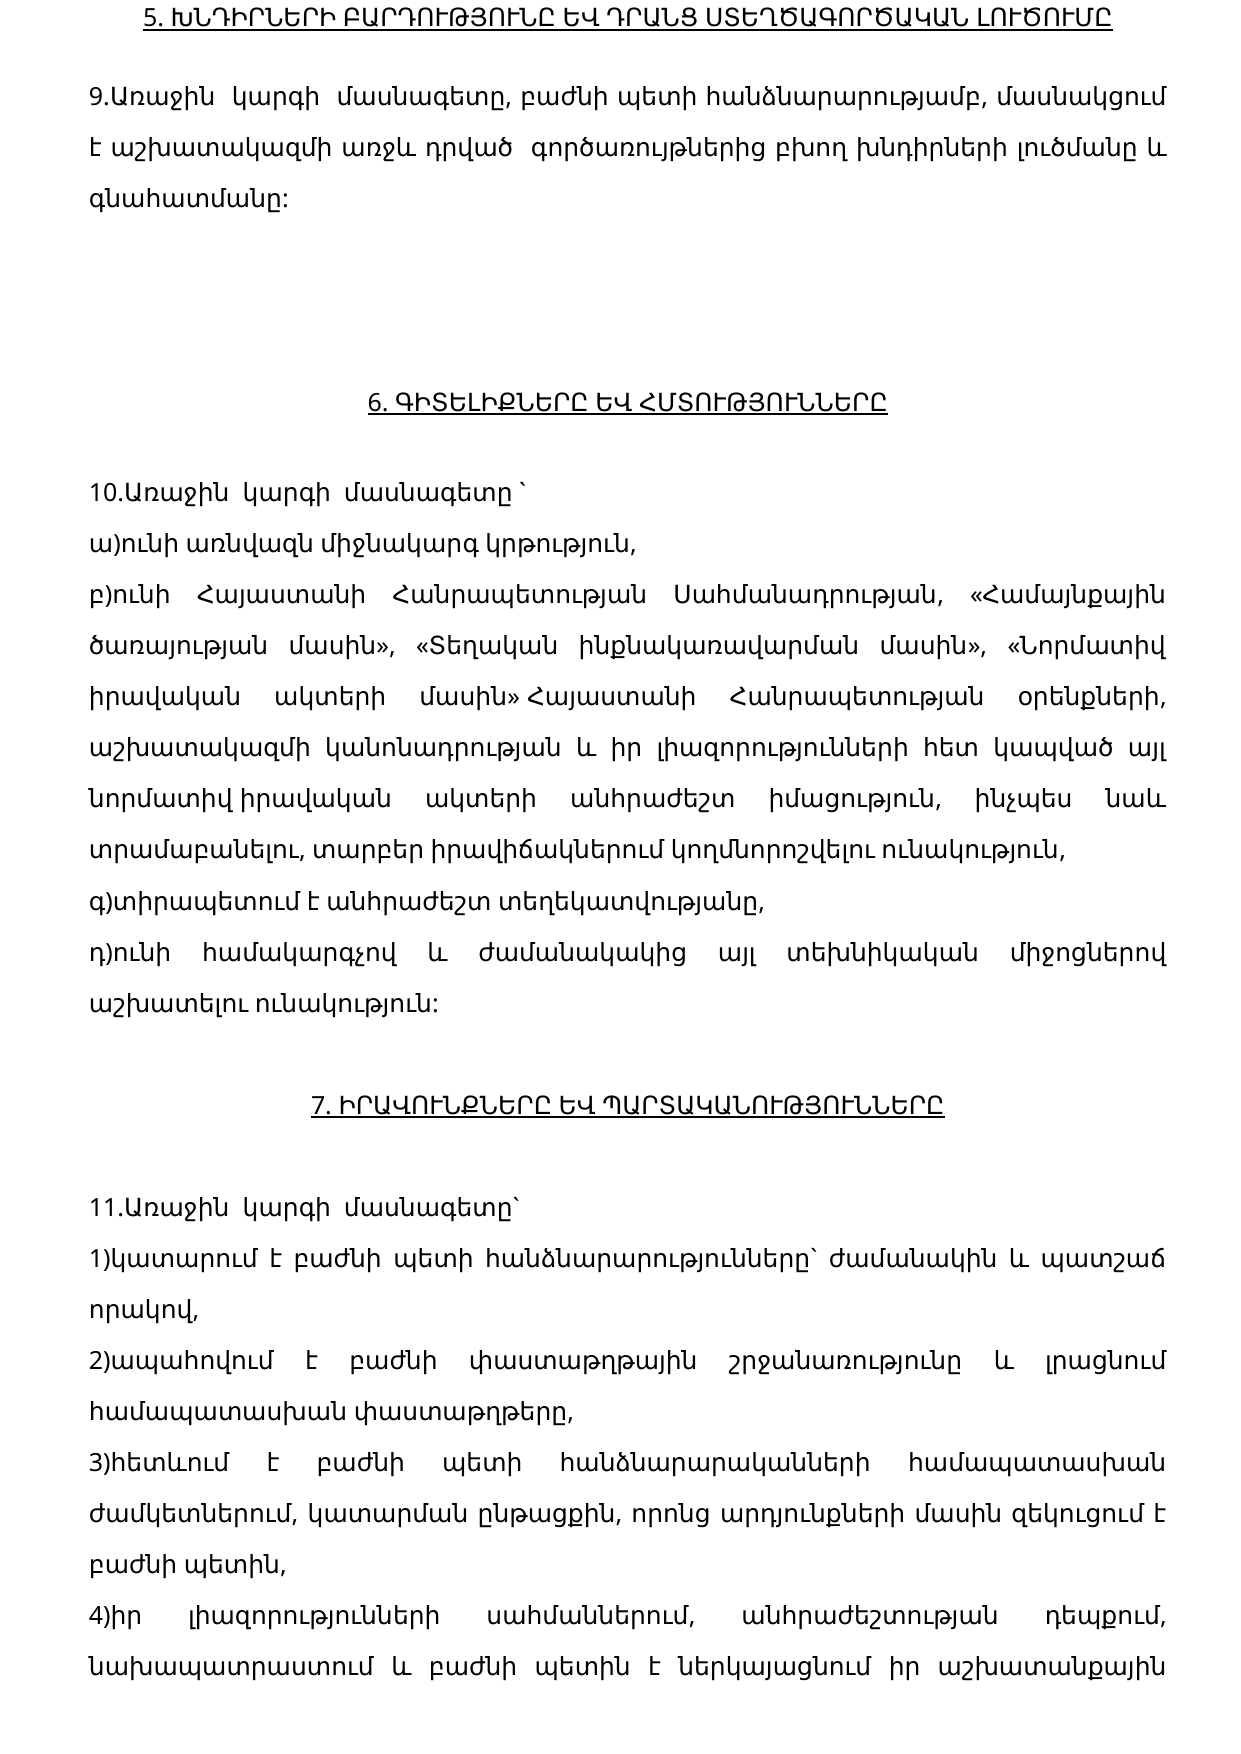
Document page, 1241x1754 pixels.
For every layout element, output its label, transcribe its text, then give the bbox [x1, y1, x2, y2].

text գ)տիրապետում է անհրաժեշտ տեղեկատվությանը, [89, 883, 1167, 917]
text 7. ԻՐԱՎՈՒՆՔՆԵՐԸ ԵՎ ՊԱՐՏԱԿԱՆՈՒԹՅՈՒՆՆԵՐԸ [89, 1087, 1167, 1121]
text 1)կատարում է բաժնի պետի հանձնարարությունները` ժամանակին և պատշաճ որակով, [89, 1240, 1167, 1326]
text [89, 1598, 1167, 1683]
text բ)ունի Հայաստանի Հանրապետության Սահմանադրության, «Համայնքային ծառայության մասին», «Տեղական ինքնակառավարման մասին», «Նորմատիվ իրավական ակտերի մասին» Հայաստանի Հանրապետության օրենքների, աշխատակազմի կանոնադրության և իր լիազորությունների հետ կապված այլ նորմատիվ իրավական ակտերի անհրաժեշտ իմացություն, ինչպես նաև տրամաբանելու, տարբեր իրավիճակներում կողմնորոշվելու ունակություն, [89, 577, 1167, 866]
text 11.Առաջին կարգի մասնագետը` [89, 1189, 1167, 1223]
text 3)հետևում է բաժնի պետի հանձնարարականների համապատասխան ժամկետներում, կատարման ընթացքին, որոնց արդյունքների մասին զեկուցում է բաժնի պետին, [89, 1444, 1167, 1581]
text ա)ունի առնվազն միջնակարգ կրթություն, [89, 526, 1167, 560]
text 5. ԽՆԴԻՐՆԵՐԻ ԲԱՐԴՈՒԹՅՈՒՆԸ ԵՎ ԴՐԱՆՑ ՍՏԵՂԾԱԳՈՐԾԱԿԱՆ ԼՈՒԾՈՒՄԸ [89, 0, 1167, 34]
text 10.Առաջին կարգի մասնագետը ` [89, 475, 1167, 509]
text 2)ապահովում է բաժնի փաստաթղթային շրջանառությունը և լրացնում համապատասխան փաստաթղթերը, [89, 1342, 1167, 1428]
text դ)ունի համակարգչով և ժամանակակից այլ տեխնիկական միջոցներով աշխատելու ունակություն: [89, 934, 1167, 1019]
text 6. ԳԻՏԵԼԻՔՆԵՐԸ ԵՎ ՀՄՏՈՒԹՅՈՒՆՆԵՐԸ [89, 384, 1167, 419]
text 9.Առաջին կարգի մասնագետը, բաժնի պետի հանձնարարությամբ, մասնակցում է աշխատակազմի առջև դրված գործառույթներից բխող խնդիրների լուծմանը և գնահատմանը: [89, 78, 1167, 214]
